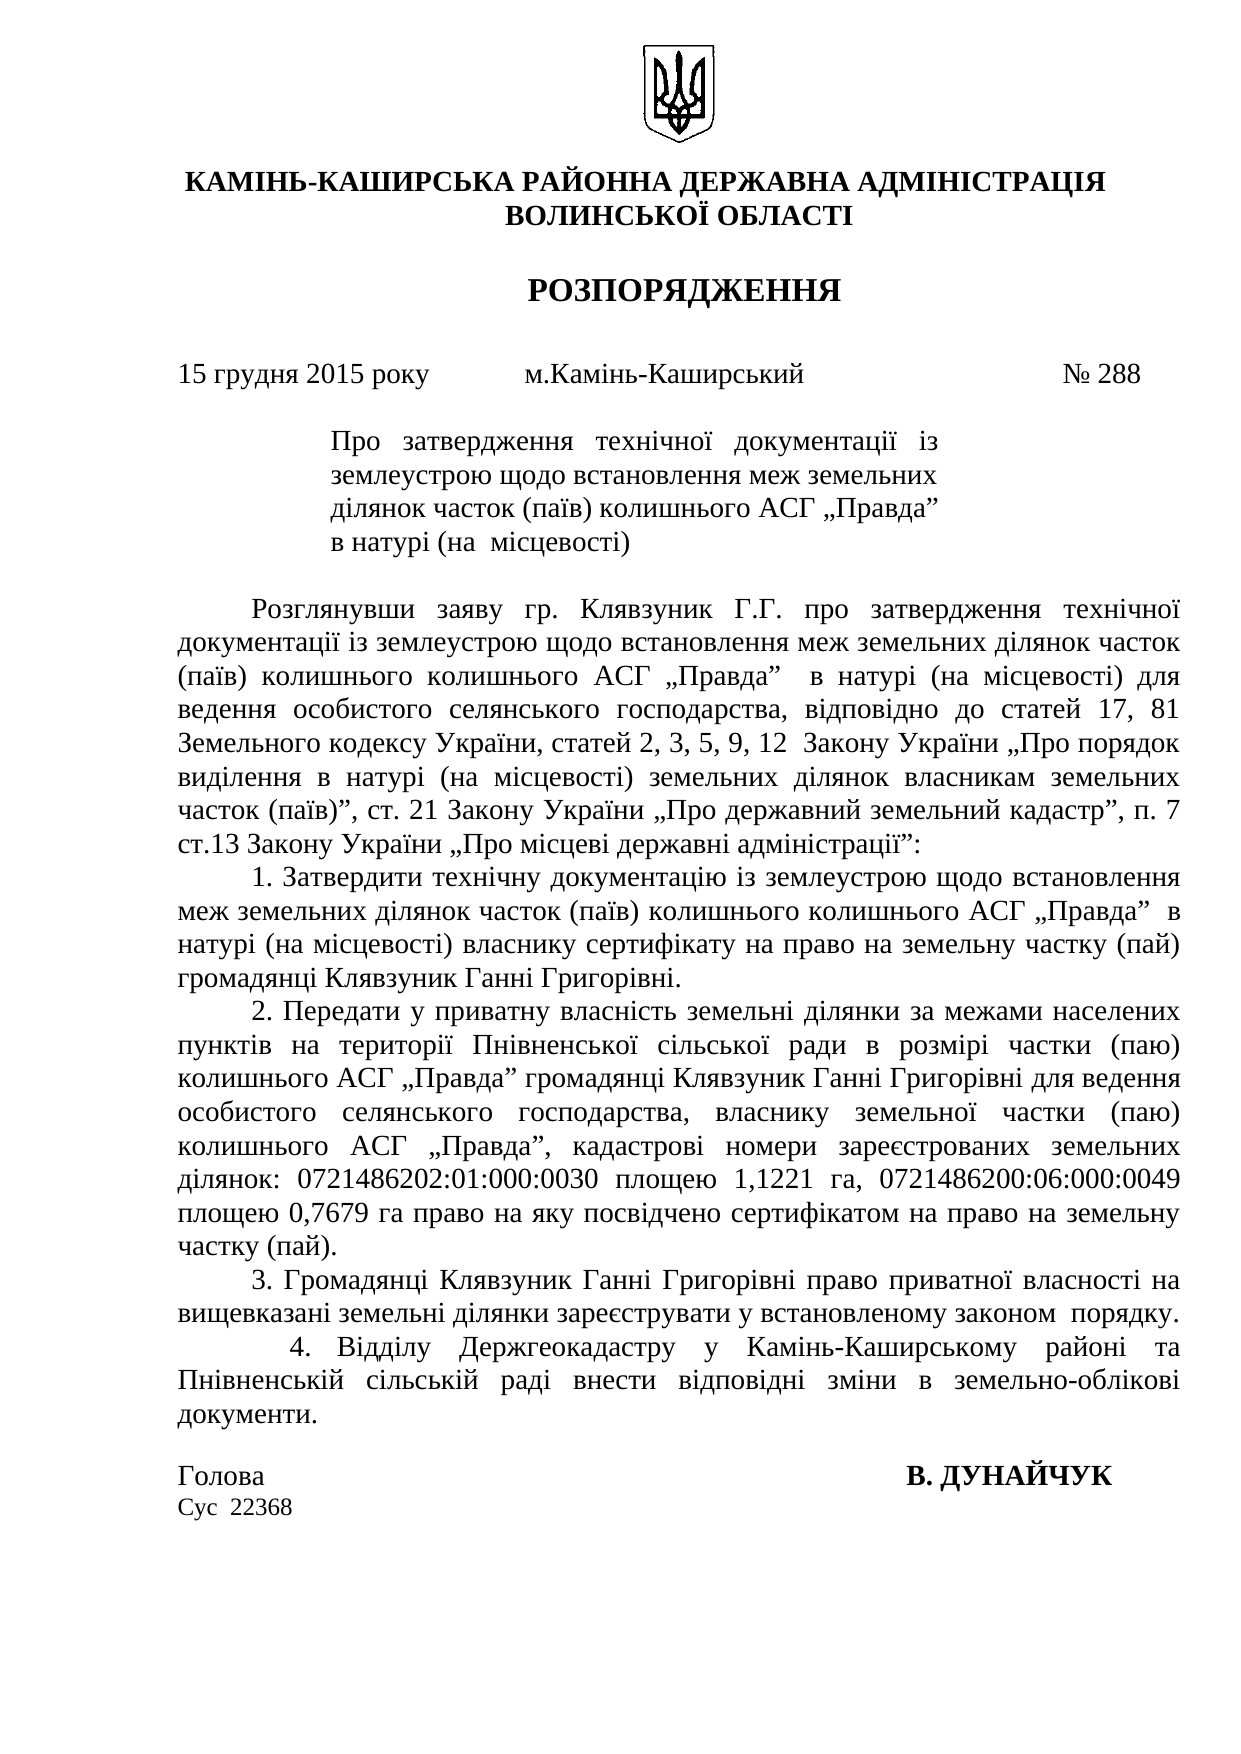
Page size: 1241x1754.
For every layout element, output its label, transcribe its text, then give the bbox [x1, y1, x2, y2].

text Розглянувши заяву гр. Клявзуник Г.Г. про затвердження технічної документації із землеустрою щодо встановлення меж земельних ділянок часток (паїв) колишнього колишнього АСГ „Правда” в натурі (на місцевості) для ведення особистого селянського господарства, відповідно до статей 17, 81 Земельного кодексу України, статей 2, 3, 5, 9, 12 Закону України „Про порядок виділення в натурі (на місцевості) земельних ділянок власникам земельних часток (паїв)”, ст. 21 Закону України „Про державний земельний кадастр”, п. 7 ст.13 Закону України „Про місцеві державні адміністрації”: [177, 591, 1181, 859]
text Про затвердження технічної документації із [177, 423, 1181, 457]
subtitle КАМІНЬ-КАШИРСЬКА РАЙОННА ДЕРЖАВНА АДМІНІСТРАЦІЯ [177, 164, 1181, 198]
text 2. Передати у приватну власність земельні ділянки за межами населених пунктів на території Пнівненської сільської ради в розмірі частки (паю) колишнього АСГ „Правда” громадянці Клявзуник Ганні Григорівні для ведення особистого селянського господарства, власнику земельної частки (паю) колишнього АСГ „Правда”, кадастрові номери зареєстрованих земельних ділянок: 0721486202:01:000:0030 площею , 0721486200:06:000:0049 площею право на яку посвідчено сертифікатом на право на земельну частку (пай). [177, 993, 1181, 1262]
text 4. Відділу Держгеокадастру у Камінь-Каширському районі та Пнівненській сільській раді внести відповідні зміни в земельно-облікові документи. [177, 1329, 1181, 1429]
subtitle ВОЛИНСЬКОЇ ОБЛАСТІ [177, 198, 1181, 231]
text Сус 22368 [177, 1492, 1181, 1521]
title 15 грудня 2015 року м.Камінь-Каширський № 288 [177, 356, 1181, 390]
text 3. Громадянці Клявзуник Ганні Григорівні право приватної власності на вищевказані земельні ділянки зареєструвати у встановленому законом порядку. [177, 1262, 1181, 1329]
text 1. Затвердити технічну документацію із землеустрою щодо встановлення меж земельних ділянок часток (паїв) колишнього колишнього АСГ „Правда” в натурі (на місцевості) власнику сертифікату на право на земельну частку (пай) громадянці Клявзуник Ганні Григорівні. [177, 859, 1181, 993]
text Голова В. ДУНАЙЧУК [177, 1458, 1181, 1492]
text землеустрою щодо встановлення меж земельних [177, 457, 1181, 490]
text ділянок часток (паїв) колишнього АСГ „Правда” [177, 490, 1181, 524]
subtitle РОЗПОРЯДЖЕННЯ [177, 270, 1181, 308]
picture [643, 44, 715, 143]
text в натурі (на місцевості) [177, 524, 1181, 557]
